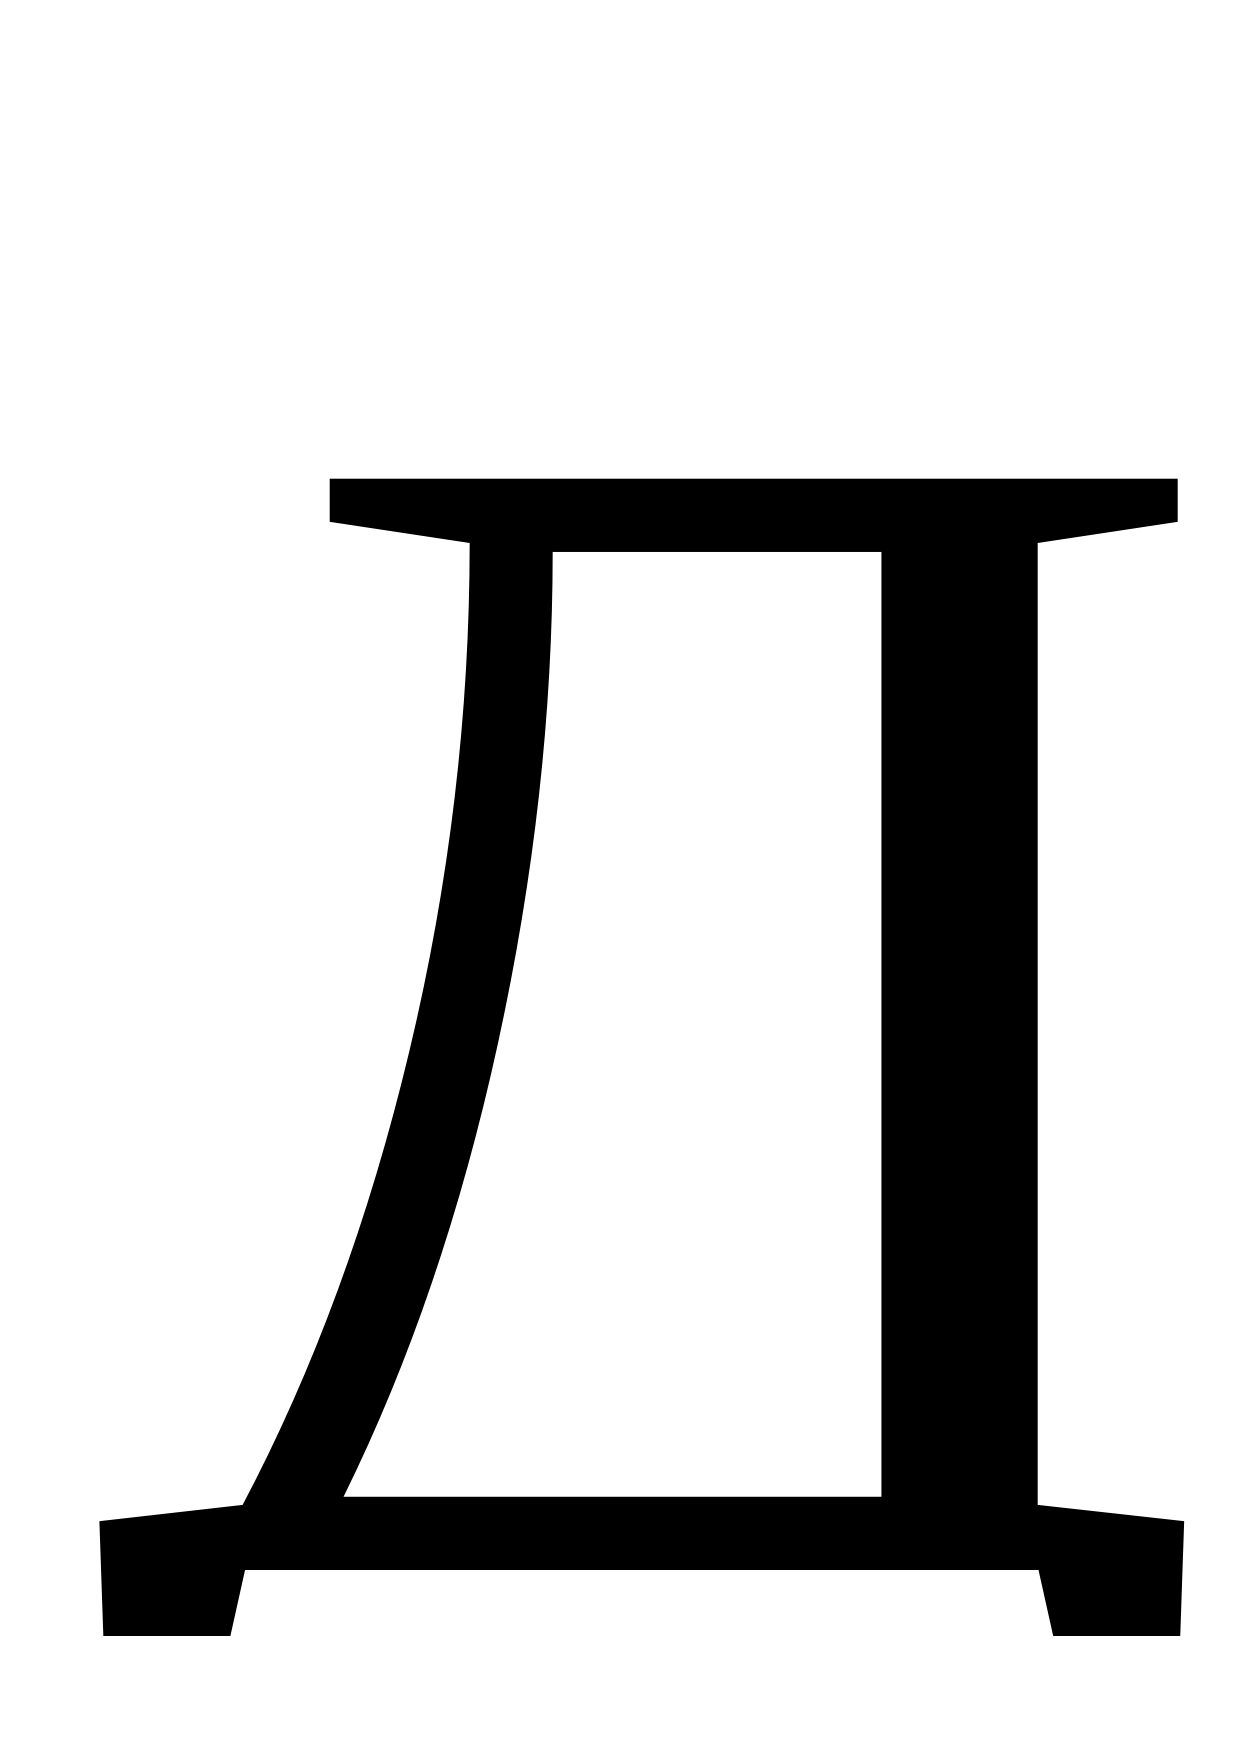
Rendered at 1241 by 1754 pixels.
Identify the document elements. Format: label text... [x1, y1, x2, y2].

text Д [89, 15, 1181, 1636]
